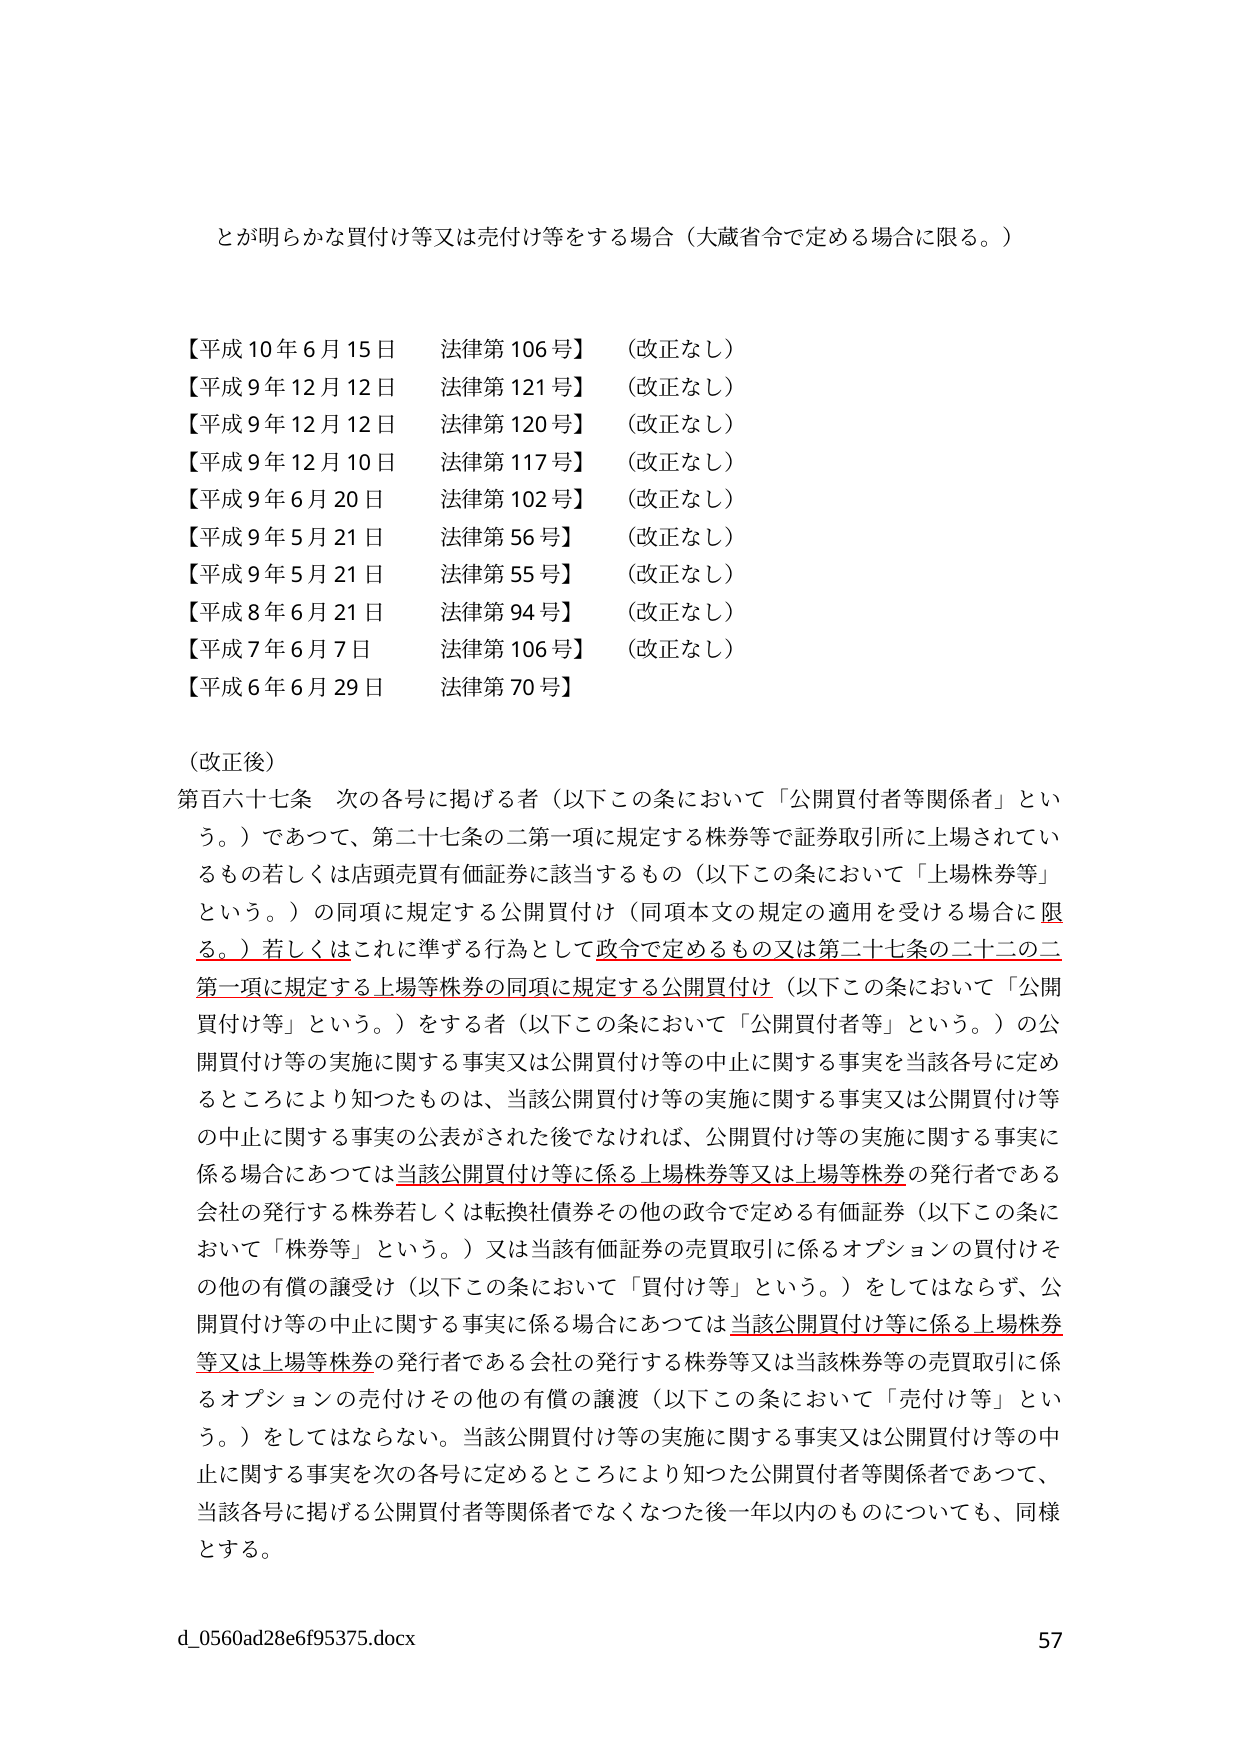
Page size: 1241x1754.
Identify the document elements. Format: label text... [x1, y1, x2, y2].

text 【平成9年5月21日 法律第55号】 （改正なし） [177, 554, 1063, 592]
text 【平成7年6月7日 法律第106号】 （改正なし） [177, 629, 1063, 667]
text 第百六十七条 次の各号に掲げる者（以下この条において「公開買付者等関係者」という。）であつて、第二十七条の二第一項に規定する株券等で証券取引所に上場されているもの若しくは店頭売買有価証券に該当するもの（以下この条において「上場株券等」という。）の同項に規定する公開買付け（同項本文の規定の適用を受ける場合に限る。）若しくはこれに準ずる行為として政令で定めるもの又は第二十七条の二十二の二第一項に規定する上場等株券の同項に規定する公開買付け（以下この条において「公開買付け等」という。）をする者（以下この条において「公開買付者等」という。）の公開買付け等の実施に関する事実又は公開買付け等の中止に関する事実を当該各号に定めるところにより知つたものは、当該公開買付け等の実施に関する事実又は公開買付け等の中止に関する事実の公表がされた後でなければ、公開買付け等の実施に関する事実に係る場合にあつては当該公開買付け等に係る上場株券等又は上場等株券の発行者である会社の発行する株券若しくは転換社債券その他の政令で定める有価証券（以下この条において「株券等」という。）又は当該有価証券の売買取引に係るオプションの買付けその他の有償の譲受け（以下この条において「買付け等」という。）をしてはならず、公開買付け等の中止に関する事実に係る場合にあつては当該公開買付け等に係る上場株券等又は上場等株券の発行者である会社の発行する株券等又は当該株券等の売買取引に係るオプションの売付けその他の有償の譲渡（以下この条において「売付け等」という。）をしてはならない。当該公開買付け等の実施に関する事実又は公開買付け等の中止に関する事実を次の各号に定めるところにより知つた公開買付者等関係者であつて、当該各号に掲げる公開買付者等関係者でなくなつた後一年以内のものについても、同様とする。 [177, 779, 1063, 1567]
text 【平成9年12月10日 法律第117号】 （改正なし） [177, 442, 1063, 479]
text 【平成9年6月20日 法律第102号】 （改正なし） [177, 479, 1063, 517]
text 【平成9年12月12日 法律第121号】 （改正なし） [177, 367, 1063, 404]
text 【平成8年6月21日 法律第94号】 （改正なし） [177, 592, 1063, 629]
text 【平成9年12月12日 法律第120号】 （改正なし） [177, 404, 1063, 442]
text 【平成6年6月29日 法律第70号】 [177, 667, 1063, 704]
text （改正後） [177, 742, 1063, 779]
text 【平成10年6月15日 法律第106号】 （改正なし） [177, 329, 1063, 367]
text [196, 217, 1063, 254]
text 【平成9年5月21日 法律第56号】 （改正なし） [177, 517, 1063, 554]
